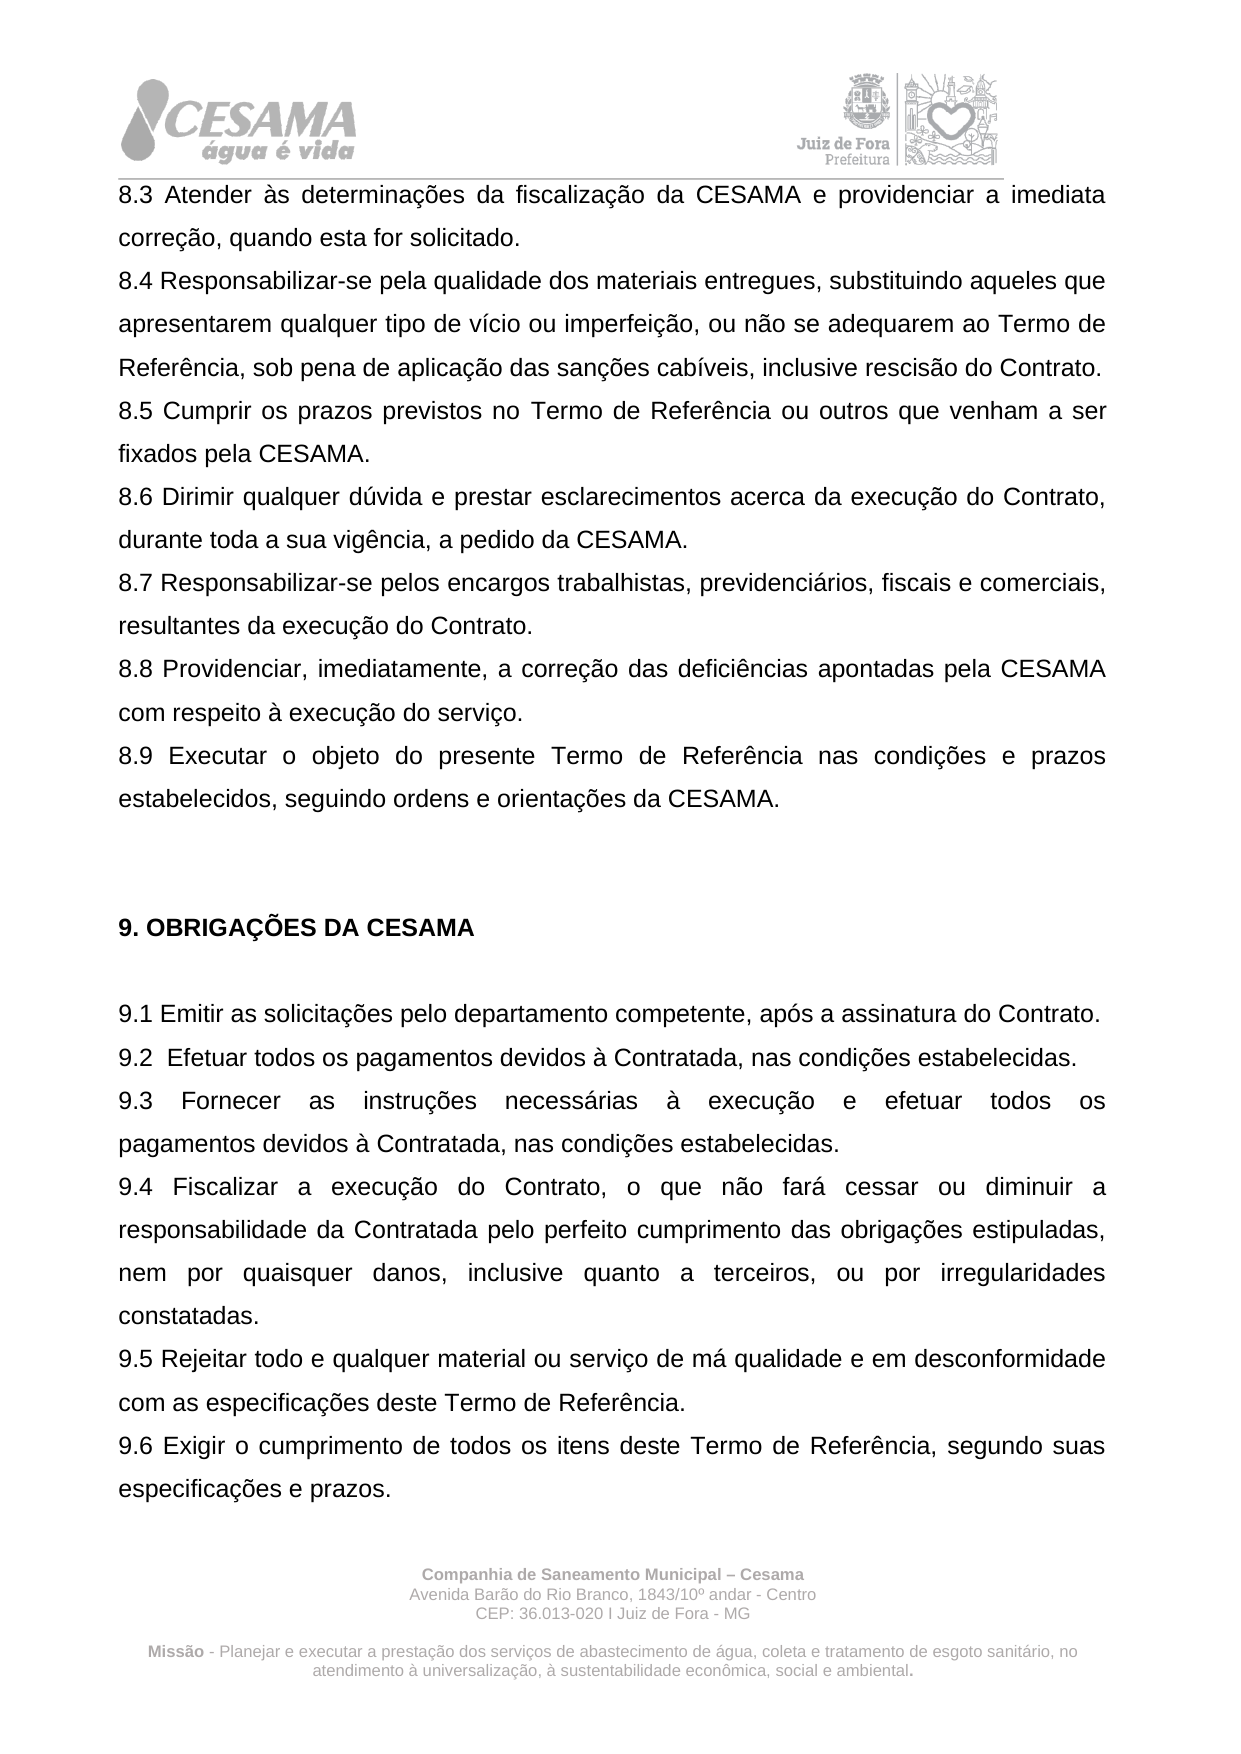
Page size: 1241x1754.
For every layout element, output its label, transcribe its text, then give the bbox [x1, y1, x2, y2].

text 9. OBRIGAÇÕES DA CESAMA [118, 913, 1107, 942]
text 8.5 Cumprir os prazos previstos no Termo de Referência ou outros que venham a ser fixados pela CESAMA. [118, 396, 1107, 467]
picture [118, 73, 1004, 180]
text 8.4 Responsabilizar-se pela qualidade dos materiais entregues, substituindo aqueles que apresentarem qualquer tipo de vício ou imperfeição, ou não se adequarem ao Termo de Referência, sob pena de aplicação das sanções cabíveis, inclusive rescisão do Contrato. [118, 266, 1107, 381]
text 9.6 Exigir o cumprimento de todos os itens deste Termo de Referência, segundo suas especificações e prazos. [118, 1431, 1107, 1502]
text 8.7 Responsabilizar-se pelos encargos trabalhistas, previdenciários, fiscais e comerciais, resultantes da execução do Contrato. [118, 568, 1107, 640]
text 9.2 Efetuar todos os pagamentos devidos à Contratada, nas condições estabelecidas. [118, 1042, 1107, 1071]
text 9.3 Fornecer as instruções necessárias à execução e efetuar todos os pagamentos devidos à Contratada, nas condições estabelecidas. [118, 1086, 1107, 1157]
text 8.6 Dirimir qualquer dúvida e prestar esclarecimentos acerca da execução do Contrato, durante toda a sua vigência, a pedido da CESAMA. [118, 482, 1107, 554]
text 8.3 Atender às determinações da fiscalização da CESAMA e providenciar a imediata correção, quando esta for solicitado. [118, 180, 1107, 252]
text 9.5 Rejeitar todo e qualquer material ou serviço de má qualidade e em desconformidade com as especificações deste Termo de Referência. [118, 1344, 1107, 1416]
text 9.1 Emitir as solicitações pelo departamento competente, após a assinatura do Contrato. [118, 999, 1107, 1028]
text 9.4 Fiscalizar a execução do Contrato, o que não fará cessar ou diminuir a responsabilidade da Contratada pelo perfeito cumprimento das obrigações estipuladas, nem por quaisquer danos, inclusive quanto a terceiros, ou por irregularidades constatadas. [118, 1172, 1107, 1330]
text 8.9 Executar o objeto do presente Termo de Referência nas condições e prazos estabelecidos, seguindo ordens e orientações da CESAMA. [118, 741, 1107, 812]
text 8.8 Providenciar, imediatamente, a correção das deficiências apontadas pela CESAMA com respeito à execução do serviço. [118, 654, 1107, 726]
